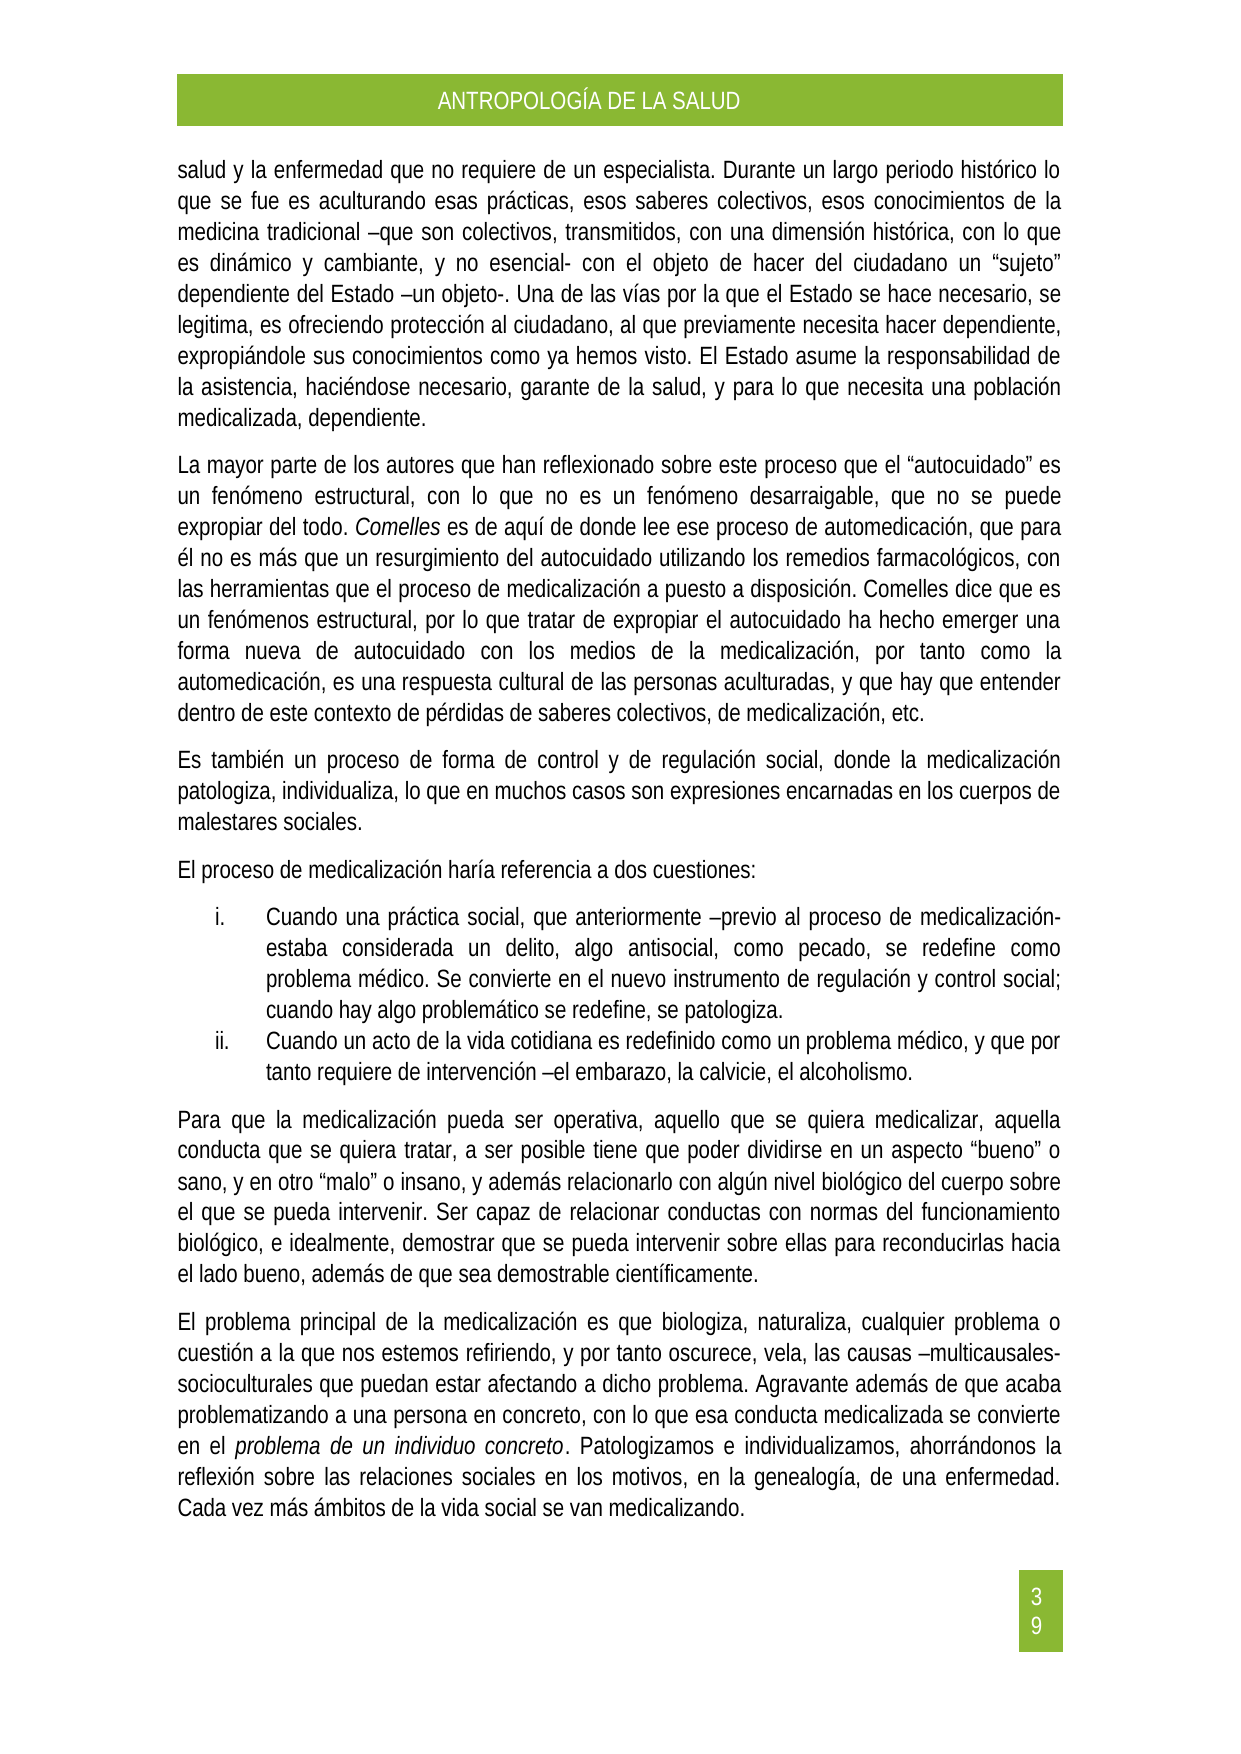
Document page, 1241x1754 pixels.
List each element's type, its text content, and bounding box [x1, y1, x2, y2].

text Es también un proceso de forma de control y de regulación social, donde la medicalización patologiza, individualiza, lo que en muchos casos son expresiones encarnadas en los cuerpos de malestares sociales. [177, 745, 1063, 836]
text El problema principal de la medicalización es que biologiza, naturaliza, cualquier problema o cuestión a la que nos estemos refiriendo, y por tanto oscurece, vela, las causas –multicausales- socioculturales que puedan estar afectando a dicho problema. Agravante además de que acaba problematizando a una persona en concreto, con lo que esa conducta medicalizada se convierte en el problema de un individuo concreto. Patologizamos e individualizamos, ahorrándonos la reflexión sobre las relaciones sociales en los motivos, en la genealogía, de una enfermedad. Cada vez más ámbitos de la vida social se van medicalizando. [177, 1307, 1063, 1521]
list Cuando una práctica social, que anteriormente –previo al proceso de medicalización- estaba considerada un delito, algo antisocial, como pecado, se redefine como problema médico. Se convierte en el nuevo instrumento de regulación y control social; cuando hay algo problemático se redefine, se patologiza. [215, 902, 1063, 1024]
text Para que la medicalización pueda ser operativa, aquello que se quiera medicalizar, aquella conducta que se quiera tratar, a ser posible tiene que poder dividirse en un aspecto “bueno” o sano, y en otro “malo” o insano, y además relacionarlo con algún nivel biológico del cuerpo sobre el que se pueda intervenir. Ser capaz de relacionar conductas con normas del funcionamiento biológico, e idealmente, demostrar que se pueda intervenir sobre ellas para reconducirlas hacia el lado bueno, además de que sea demostrable científicamente. [177, 1104, 1063, 1288]
list Cuando un acto de la vida cotidiana es redefinido como un problema médico, y que por tanto requiere de intervención –el embarazo, la calvicie, el alcoholismo. [215, 1026, 1063, 1086]
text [177, 155, 1063, 431]
text El proceso de medicalización haría referencia a dos cuestiones: [177, 855, 1063, 883]
text La mayor parte de los autores que han reflexionado sobre este proceso que el “autocuidado” es un fenómeno estructural, con lo que no es un fenómeno desarraigable, que no se puede expropiar del todo. Comelles es de aquí de donde lee ese proceso de automedicación, que para él no es más que un resurgimiento del autocuidado utilizando los remedios farmacológicos, con las herramientas que el proceso de medicalización a puesto a disposición. Comelles dice que es un fenómenos estructural, por lo que tratar de expropiar el autocuidado ha hecho emerger una forma nueva de autocuidado con los medios de la medicalización, por tanto como la automedicación, es una respuesta cultural de las personas aculturadas, y que hay que entender dentro de este contexto de pérdidas de saberes colectivos, de medicalización, etc. [177, 450, 1063, 726]
